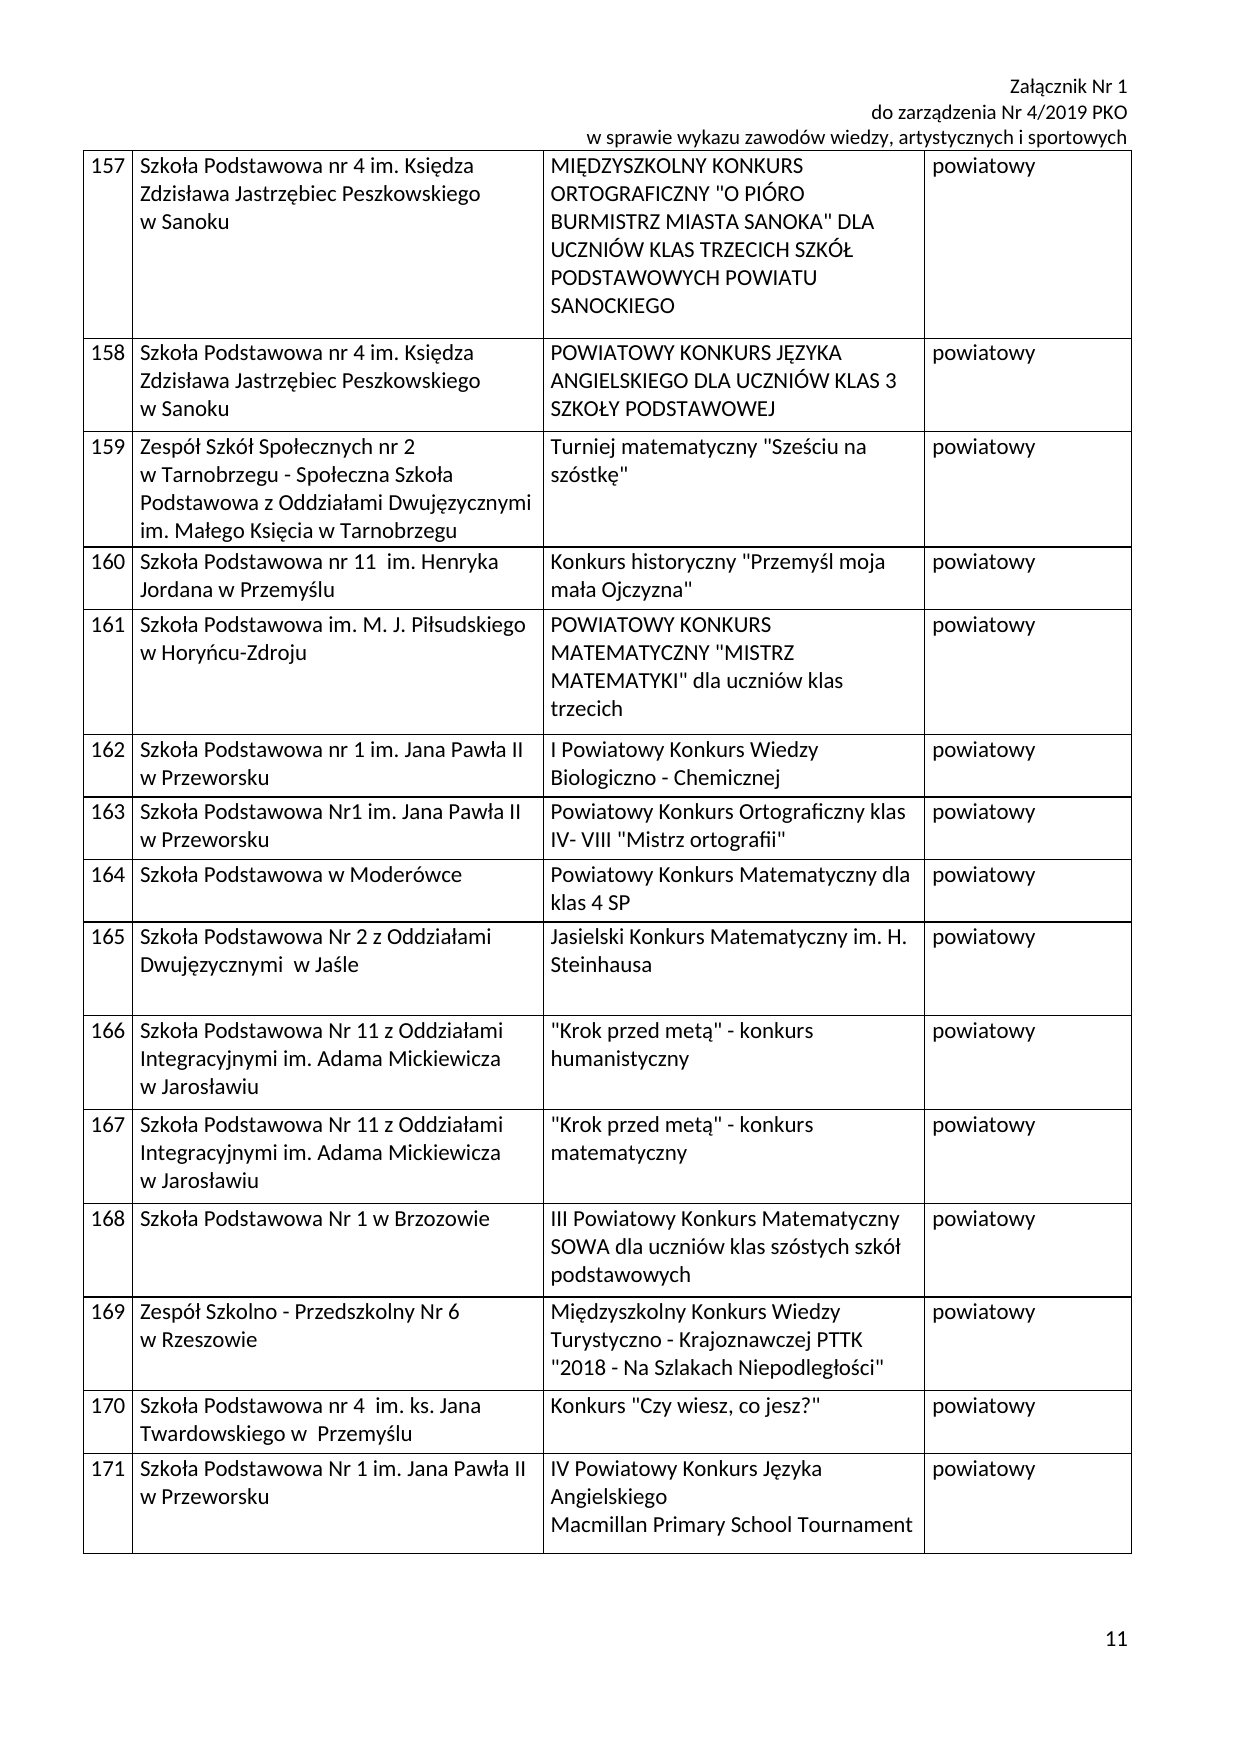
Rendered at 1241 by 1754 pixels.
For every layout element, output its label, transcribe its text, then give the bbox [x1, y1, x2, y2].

table_cell Szkoła Podstawowa nr 4 im. ks. Jana Twardowskiego w Przemyślu [133, 1391, 543, 1453]
table_cell Szkoła Podstawowa nr 1 im. Jana Pawła II w Przeworsku [133, 735, 543, 796]
table_cell 171 [84, 1454, 132, 1553]
table_cell Międzyszkolny Konkurs Wiedzy Turystyczno - Krajoznawczej PTTK "2018 - Na Szlakach Niepodległości" [544, 1298, 924, 1390]
table_cell I Powiatowy Konkurs Wiedzy Biologiczno - Chemicznej [544, 735, 924, 796]
table_cell Szkoła Podstawowa Nr1 im. Jana Pawła II w Przeworsku [133, 798, 543, 859]
table_cell Szkoła Podstawowa Nr 1 im. Jana Pawła II w Przeworsku [133, 1454, 543, 1553]
table_cell powiatowy [925, 1454, 1131, 1553]
table_cell Jasielski Konkurs Matematyczny im. H. Steinhausa [544, 923, 924, 1015]
table_cell 163 [84, 798, 132, 859]
table_cell powiatowy [925, 735, 1131, 796]
table_cell Szkoła Podstawowa nr 4 im. Księdza Zdzisława Jastrzębiec Peszkowskiego w Sanoku [133, 151, 543, 337]
table_cell powiatowy [925, 923, 1131, 1015]
table_cell powiatowy [925, 1016, 1131, 1109]
table_cell 161 [84, 610, 132, 734]
table_cell powiatowy [925, 1204, 1131, 1296]
table_cell 168 [84, 1204, 132, 1296]
table_cell Powiatowy Konkurs Ortograficzny klas IV- VIII "Mistrz ortografii" [544, 798, 924, 859]
table_cell IV Powiatowy Konkurs Języka Angielskiego Macmillan Primary School Tournament [544, 1454, 924, 1553]
table_cell 170 [84, 1391, 132, 1453]
table_cell Szkoła Podstawowa Nr 2 z Oddziałami Dwujęzycznymi w Jaśle [133, 923, 543, 1015]
table_cell Szkoła Podstawowa Nr 11 z Oddziałami Integracyjnymi im. Adama Mickiewicza w Jarosławiu [133, 1016, 543, 1109]
table_cell powiatowy [925, 548, 1131, 609]
table_cell 160 [84, 548, 132, 609]
table_cell Konkurs "Czy wiesz, co jesz?" [544, 1391, 924, 1453]
table_cell Zespół Szkolno - Przedszkolny Nr 6 w Rzeszowie [133, 1298, 543, 1390]
table_cell Szkoła Podstawowa nr 4 im. Księdza Zdzisława Jastrzębiec Peszkowskiego w Sanoku [133, 339, 543, 431]
table_cell Turniej matematyczny "Sześciu na szóstkę" [544, 432, 924, 546]
table_cell 158 [84, 339, 132, 431]
table_cell 169 [84, 1298, 132, 1390]
table_cell 159 [84, 432, 132, 546]
table_cell 157 [84, 151, 132, 337]
table_cell Szkoła Podstawowa im. M. J. Piłsudskiego w Horyńcu-Zdroju [133, 610, 543, 734]
table_cell MIĘDZYSZKOLNY KONKURS ORTOGRAFICZNY "O PIÓRO BURMISTRZ MIASTA SANOKA" DLA UCZNIÓW KLAS TRZECICH SZKÓŁ PODSTAWOWYCH POWIATU SANOCKIEGO [544, 151, 924, 337]
table_cell Szkoła Podstawowa nr 11 im. Henryka Jordana w Przemyślu [133, 548, 543, 609]
table_cell III Powiatowy Konkurs Matematyczny SOWA dla uczniów klas szóstych szkół podstawowych [544, 1204, 924, 1296]
table_cell powiatowy [925, 1391, 1131, 1453]
table_cell Szkoła Podstawowa Nr 11 z Oddziałami Integracyjnymi im. Adama Mickiewicza w Jarosławiu [133, 1110, 543, 1203]
table_cell powiatowy [925, 151, 1131, 337]
table_cell 167 [84, 1110, 132, 1203]
table_cell 166 [84, 1016, 132, 1109]
table_cell powiatowy [925, 1298, 1131, 1390]
table_cell powiatowy [925, 610, 1131, 734]
table_cell 162 [84, 735, 132, 796]
table_cell "Krok przed metą" - konkurs humanistyczny [544, 1016, 924, 1109]
table_cell powiatowy [925, 1110, 1131, 1203]
table_cell POWIATOWY KONKURS JĘZYKA ANGIELSKIEGO DLA UCZNIÓW KLAS 3 SZKOŁY PODSTAWOWEJ [544, 339, 924, 431]
table_cell POWIATOWY KONKURS MATEMATYCZNY "MISTRZ MATEMATYKI" dla uczniów klas trzecich [544, 610, 924, 734]
table_cell powiatowy [925, 432, 1131, 546]
table_cell Konkurs historyczny "Przemyśl moja mała Ojczyzna" [544, 548, 924, 609]
table_cell Zespół Szkół Społecznych nr 2 w Tarnobrzegu - Społeczna Szkoła Podstawowa z Oddziałami Dwujęzycznymi im. Małego Księcia w Tarnobrzegu [133, 432, 543, 546]
table_cell powiatowy [925, 860, 1131, 921]
table_cell Szkoła Podstawowa w Moderówce [133, 860, 543, 921]
table_cell Powiatowy Konkurs Matematyczny dla klas 4 SP [544, 860, 924, 921]
table_cell powiatowy [925, 798, 1131, 859]
table_cell "Krok przed metą" - konkurs matematyczny [544, 1110, 924, 1203]
table_cell 165 [84, 923, 132, 1015]
table_cell powiatowy [925, 339, 1131, 431]
table_cell Szkoła Podstawowa Nr 1 w Brzozowie [133, 1204, 543, 1296]
table_cell 164 [84, 860, 132, 921]
